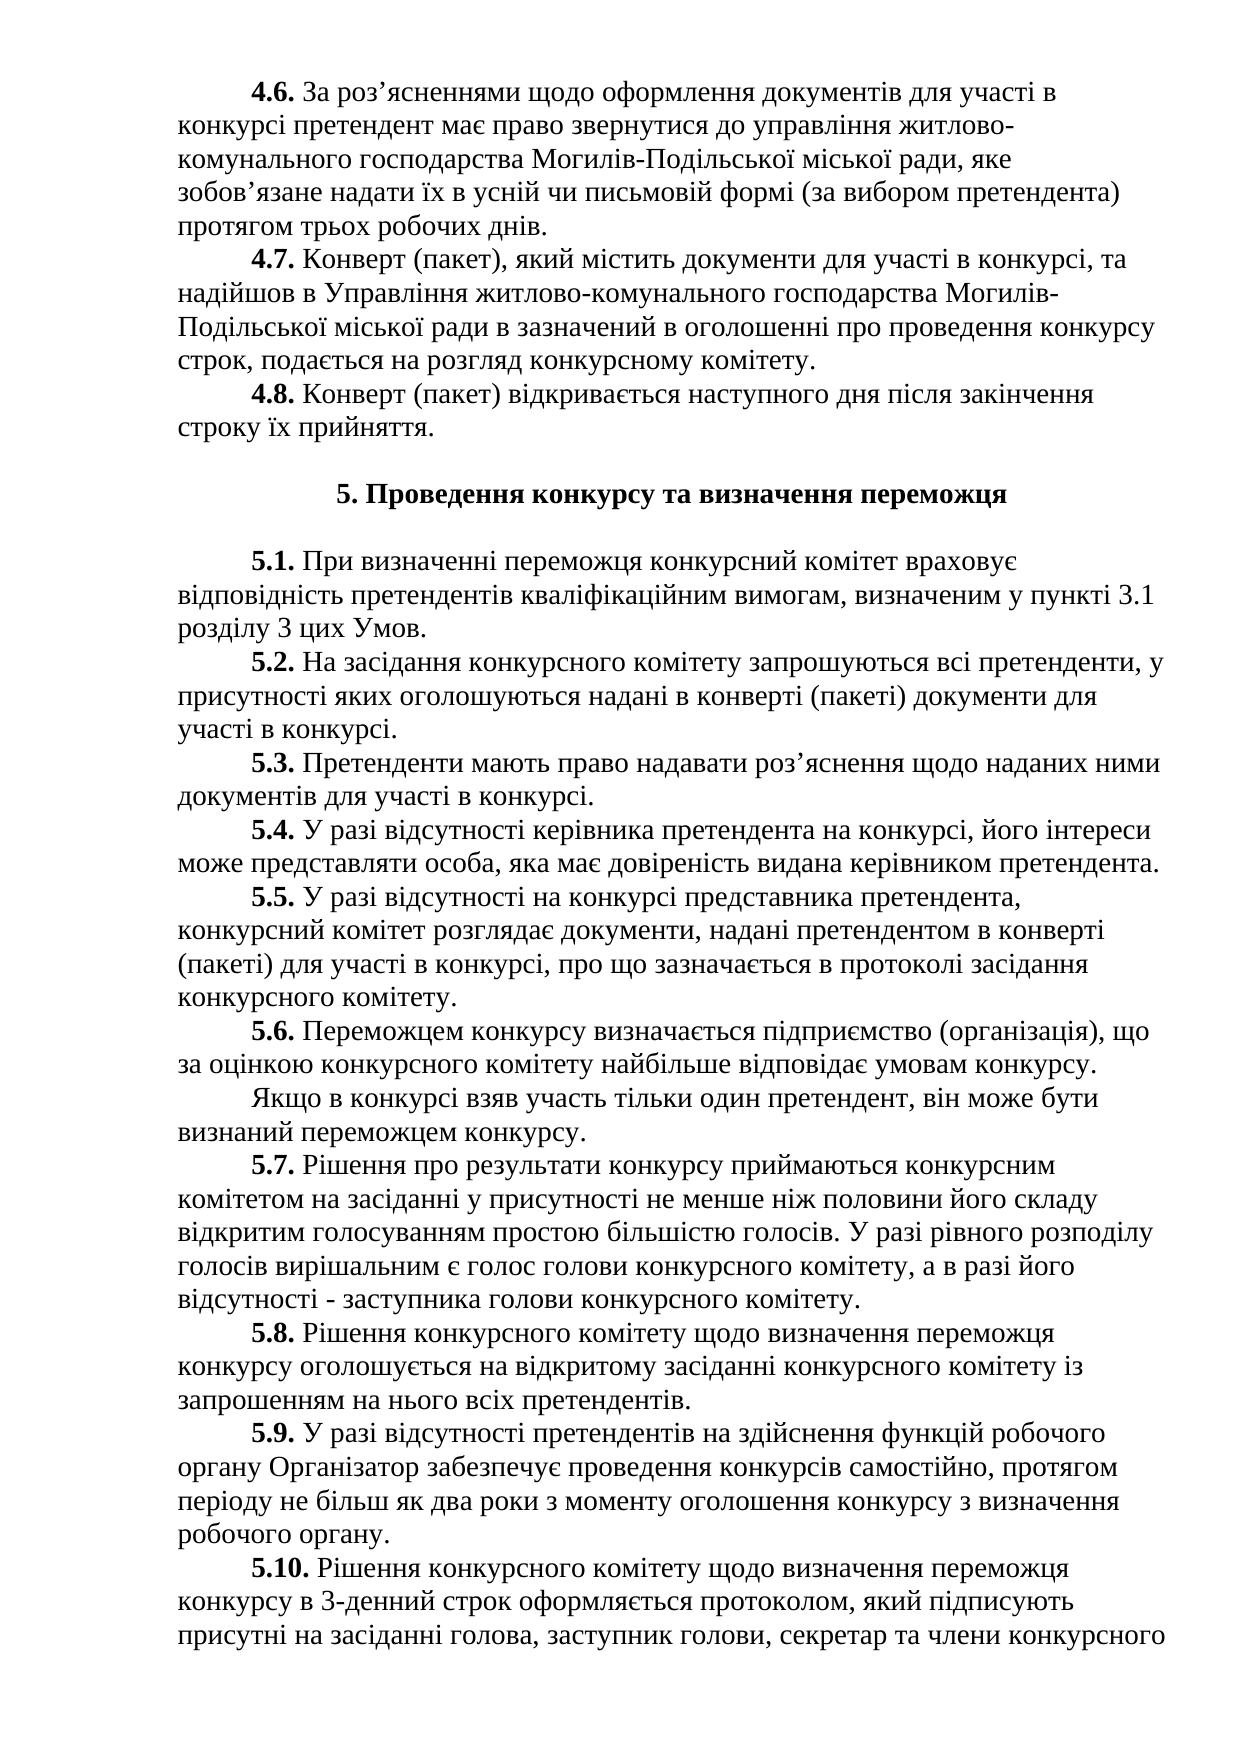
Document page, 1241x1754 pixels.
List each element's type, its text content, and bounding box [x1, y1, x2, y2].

text присутності яких оголошуються надані в конверті (пакеті) документи для участі в конкурсі. [177, 678, 1167, 745]
text 5.1. При визначенні переможця конкурсний комітет враховує відповідність претендентів кваліфікаційним вимогам, визначеним у пункті 3.1 розділу 3 цих Умов. [177, 543, 1167, 644]
text 5.5. У разі відсутності на конкурсі представника претендента, конкурсний комітет розглядає документи, надані претендентом в конверті (пакеті) для участі в конкурсі, про що зазначається в протоколі засідання конкурсного комітету. [177, 879, 1167, 1013]
text 5.7. Рішення про результати конкурсу приймаються конкурсним комітетом на засіданні у присутності не менше ніж половини його складу відкритим голосуванням простою більшістю голосів. У разі рівного розподілу голосів вирішальним є голос голови конкурсного комітету, а в разі його відсутності - заступника голови конкурсного комітету. [177, 1147, 1167, 1315]
text 5.4. У разі відсутності керівника претендента на конкурсі, його інтереси може представляти особа, яка має довіреність видана керівником претендента. [177, 812, 1167, 879]
text 5.8. Рішення конкурсного комітету щодо визначення переможця конкурсу оголошується на відкритому засіданні конкурсного комітету із запрошенням на нього всіх претендентів. [177, 1315, 1167, 1416]
text 5.6. Переможцем конкурсу визначається підприємство (організація), що за оцінкою конкурсного комітету найбільше відповідає умовам конкурсу. [177, 1013, 1167, 1080]
text 4.6. За роз’ясненнями щодо оформлення документів для участі в конкурсі претендент має право звернутися до управління житлово-комунального господарства Могилів-Подільської міської ради, яке зобов’язане надати їх в усній чи письмовій формі (за вибором претендента) протягом трьох робочих днів. [177, 74, 1167, 242]
text 5.2. На засідання конкурсного комітету запрошуються всі претенденти, у [177, 644, 1167, 678]
text 5.3. Претенденти мають право надавати роз’яснення щодо наданих ними документів для участі в конкурсі. [177, 745, 1167, 812]
text Якщо в конкурсі взяв участь тільки один претендент, він може бути визнаний переможцем конкурсу. [177, 1080, 1167, 1147]
text 4.7. Конверт (пакет), який містить документи для участі в конкурсі, та надійшов в Управління житлово-комунального господарства Могилів-Подільської міської ради в зазначений в оголошенні про проведення конкурсу строк, подається на розгляд конкурсному комітету. [177, 242, 1167, 376]
text 5.9. У разі відсутності претендентів на здійснення функцій робочого органу Організатор забезпечує проведення конкурсів самостійно, протягом періоду не більш як два роки з моменту оголошення конкурсу з визначення робочого органу. [177, 1416, 1167, 1550]
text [177, 1550, 1167, 1650]
text 4.8. Конверт (пакет) відкривається наступного дня після закінчення строку їх прийняття. [177, 376, 1167, 443]
text 5. Проведення конкурсу та визначення переможця [177, 476, 1167, 510]
